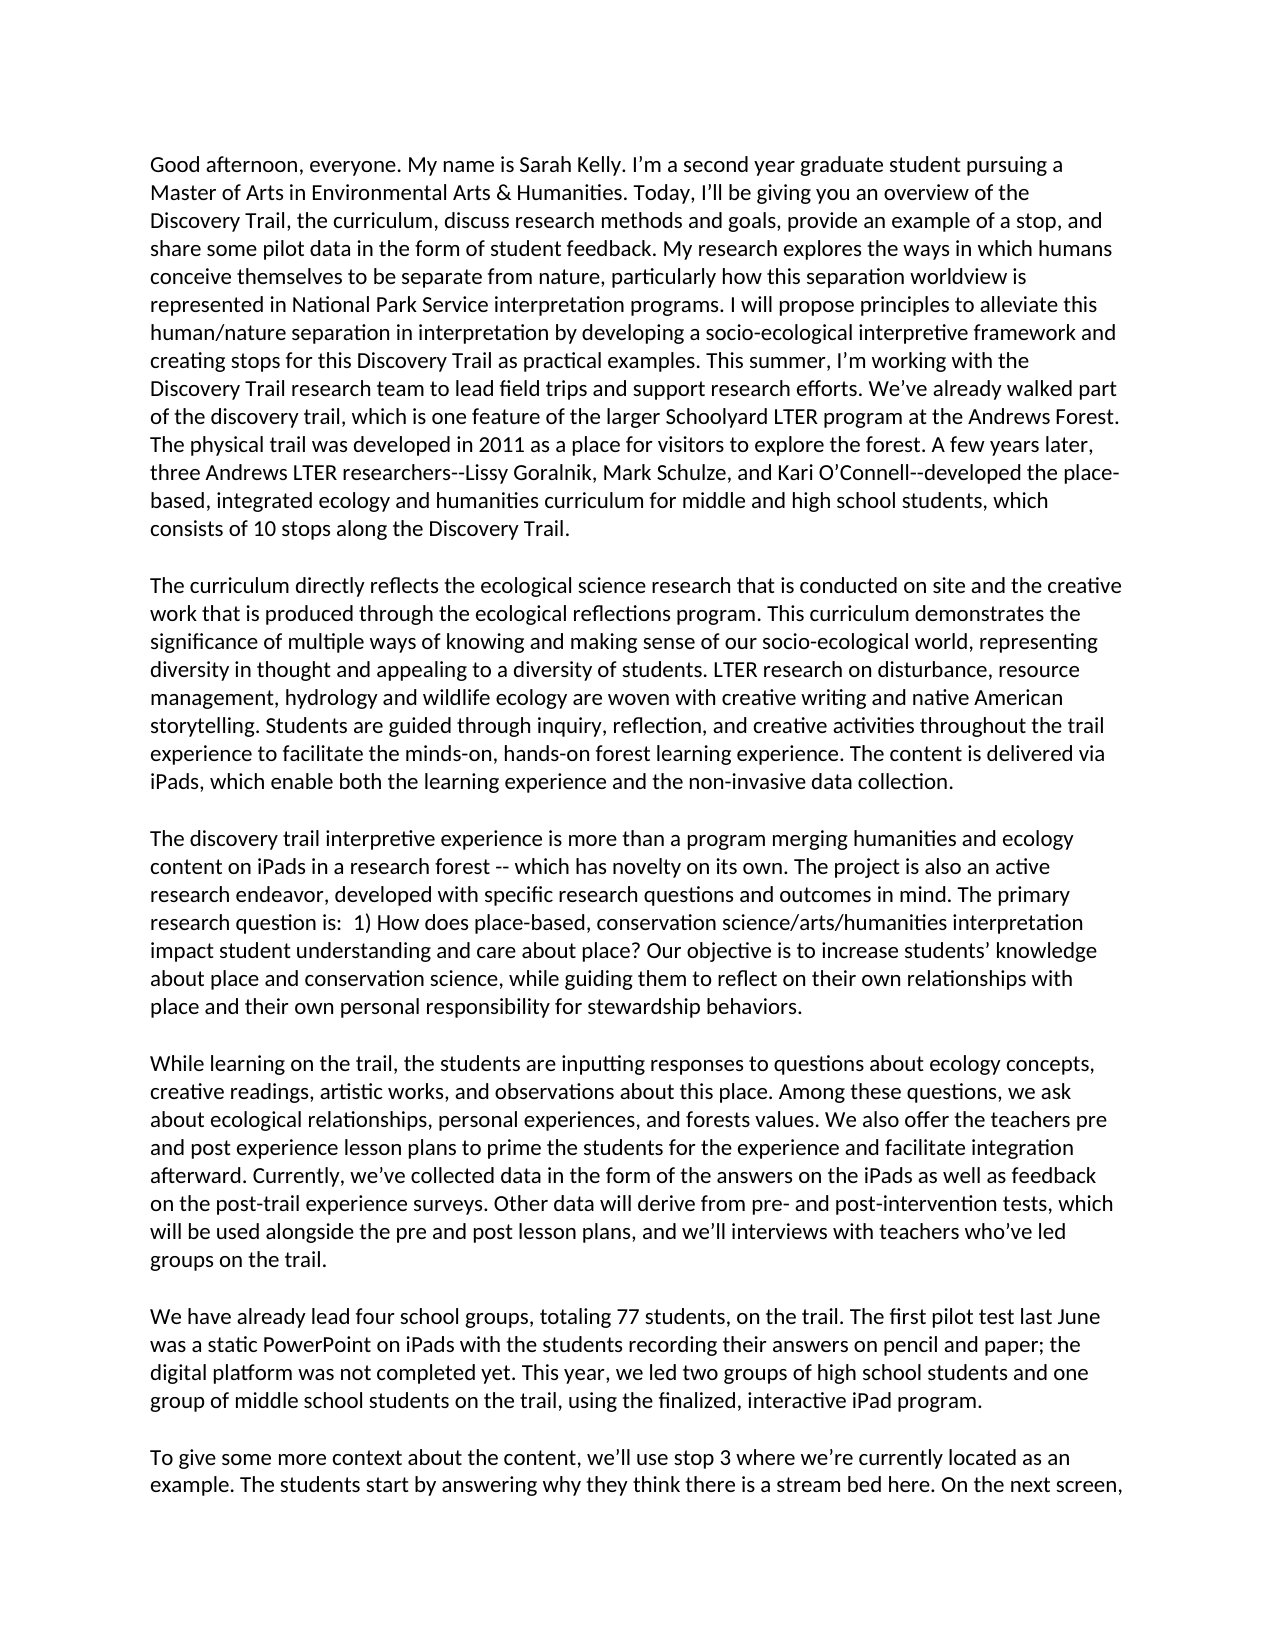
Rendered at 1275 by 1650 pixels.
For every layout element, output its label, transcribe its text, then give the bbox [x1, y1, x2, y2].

text While learning on the trail, the students are inputting responses to questions about ecology concepts, creative readings, artistic works, and observations about this place. Among these questions, we ask about ecological relationships, personal experiences, and forests values. We also offer the teachers pre and post experience lesson plans to prime the students for the experience and facilitate integration afterward. Currently, we’ve collected data in the form of the answers on the iPads as well as feedback on the post-trail experience surveys. Other data will derive from pre- and post-intervention tests, which will be used alongside the pre and post lesson plans, and we’ll interviews with teachers who’ve led groups on the trail. [150, 1049, 1125, 1273]
text Good afternoon, everyone. My name is Sarah Kelly. I’m a second year graduate student pursuing a Master of Arts in Environmental Arts & Humanities. Today, I’ll be giving you an overview of the Discovery Trail, the curriculum, discuss research methods and goals, provide an example of a stop, and share some pilot data in the form of student feedback. My research explores the ways in which humans conceive themselves to be separate from nature, particularly how this separation worldview is represented in National Park Service interpretation programs. I will propose principles to alleviate this human/nature separation in interpretation by developing a socio-ecological interpretive framework and creating stops for this Discovery Trail as practical examples. This summer, I’m working with the Discovery Trail research team to lead field trips and support research efforts. We’ve already walked part of the discovery trail, which is one feature of the larger Schoolyard LTER program at the Andrews Forest. The physical trail was developed in 2011 as a place for visitors to explore the forest. A few years later, three Andrews LTER researchers--Lissy Goralnik, Mark Schulze, and Kari O’Connell--developed the place-based, integrated ecology and humanities curriculum for middle and high school students, which consists of 10 stops along the Discovery Trail. [150, 150, 1125, 542]
text We have already lead four school groups, totaling 77 students, on the trail. The first pilot test last June was a static PowerPoint on iPads with the students recording their answers on pencil and paper; the digital platform was not completed yet. This year, we led two groups of high school students and one group of middle school students on the trail, using the finalized, interactive iPad program. [150, 1302, 1125, 1414]
text The curriculum directly reflects the ecological science research that is conducted on site and the creative work that is produced through the ecological reflections program. This curriculum demonstrates the significance of multiple ways of knowing and making sense of our socio-ecological world, representing diversity in thought and appealing to a diversity of students. LTER research on disturbance, resource management, hydrology and wildlife ecology are woven with creative writing and native American storytelling. Students are guided through inquiry, reflection, and creative activities throughout the trail experience to facilitate the minds-on, hands-on forest learning experience. The content is delivered via iPads, which enable both the learning experience and the non-invasive data collection. [150, 571, 1125, 795]
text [150, 1443, 1125, 1499]
text The discovery trail interpretive experience is more than a program merging humanities and ecology content on iPads in a research forest -- which has novelty on its own. The project is also an active research endeavor, developed with specific research questions and outcomes in mind. The primary research question is: 1) How does place-based, conservation science/arts/humanities interpretation impact student understanding and care about place? Our objective is to increase students’ knowledge about place and conservation science, while guiding them to reflect on their own relationships with place and their own personal responsibility for stewardship behaviors. [150, 824, 1125, 1020]
